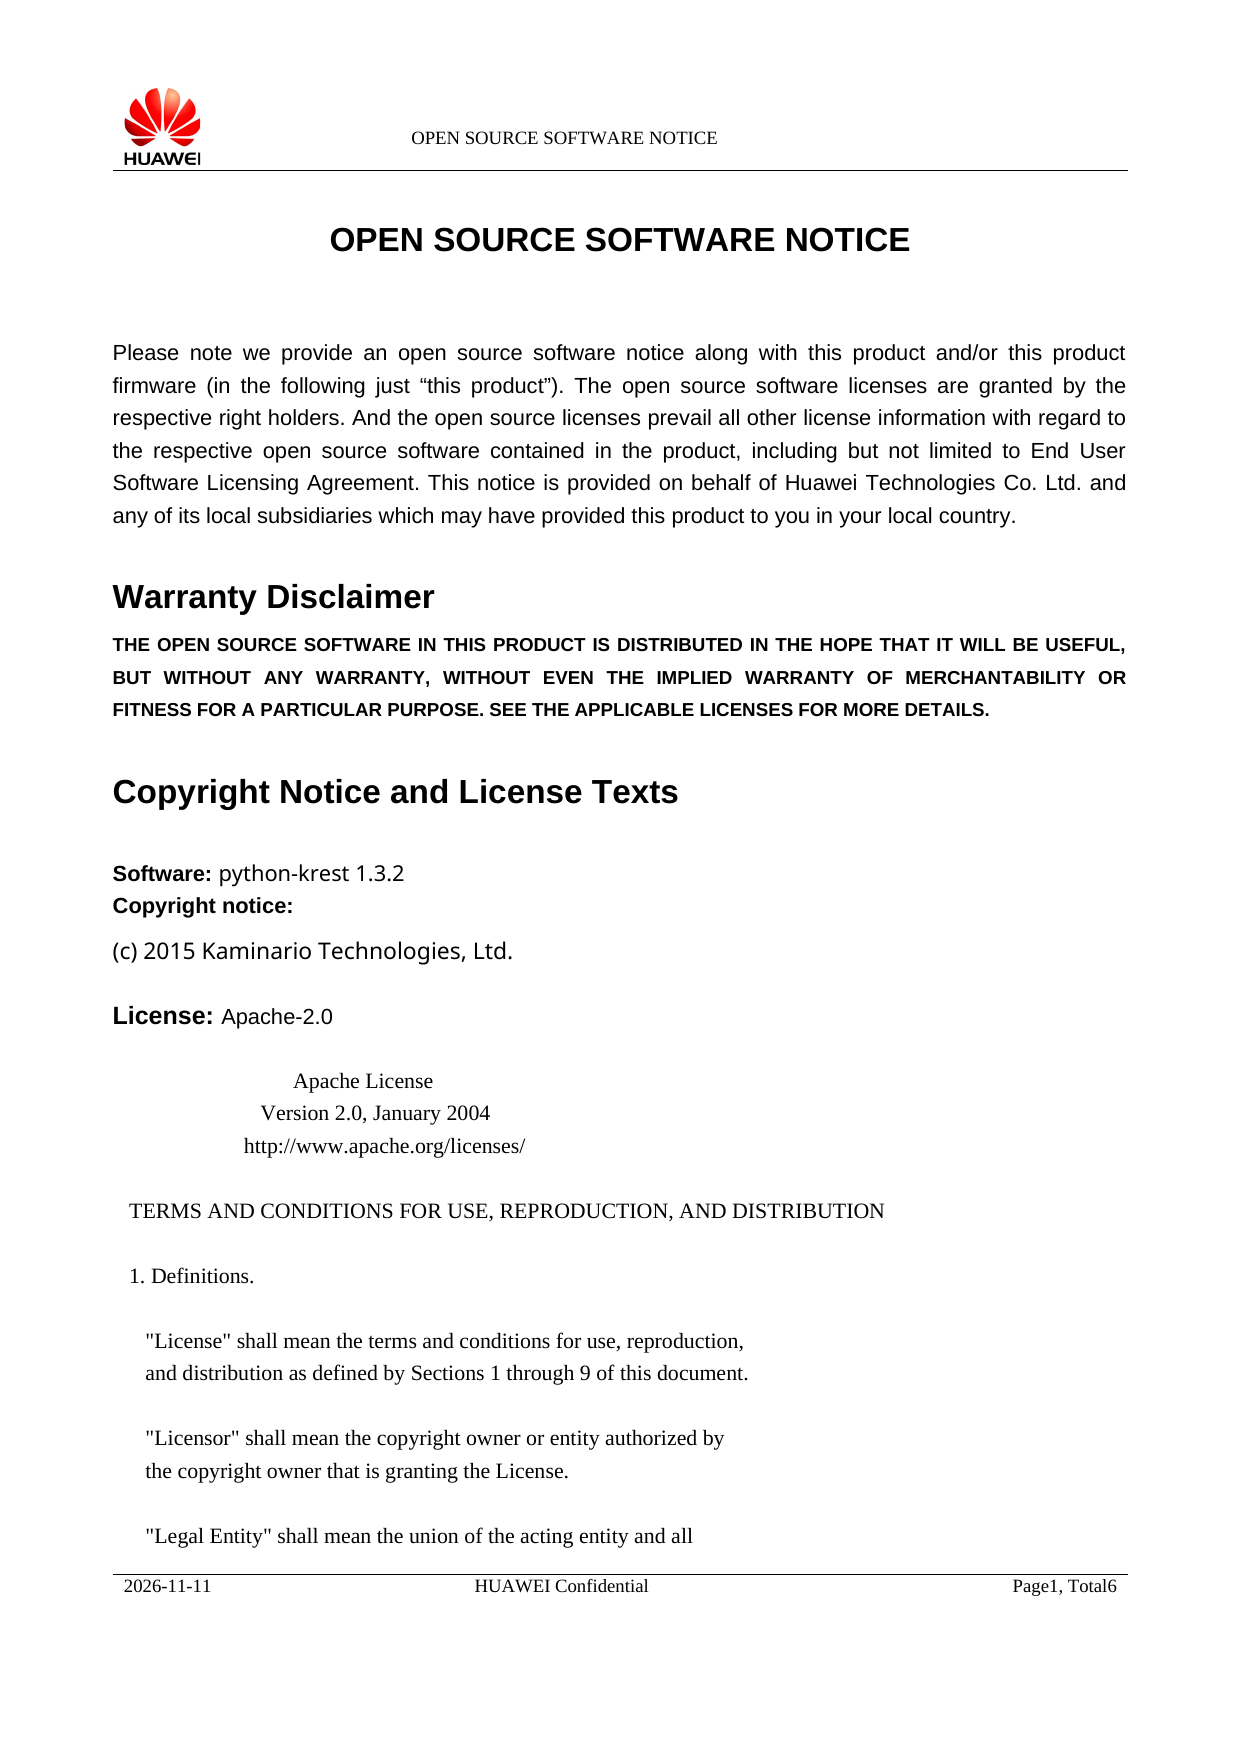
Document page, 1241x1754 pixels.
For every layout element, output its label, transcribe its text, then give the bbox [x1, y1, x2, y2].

text License: Apache-2.0 [112, 999, 1128, 1031]
title Software: python-krest 1.3.2 [112, 856, 1128, 889]
text Warranty Disclaimer [112, 564, 1128, 629]
picture [124, 88, 201, 165]
text OPEN SOURCE SOFTWARE NOTICE [112, 206, 1128, 271]
text (c) 2015 Kaminario Technologies, Ltd. [112, 934, 1128, 999]
text The open source software in this product is distributed in the hope that it will be useful, but WITHOUT ANY WARRANTY, without even the implied warranty of MERCHANTABILITY or FITNESS FOR A PARTICULAR PURPOSE. See the applicable licenses for more details. [112, 629, 1128, 726]
text Please note we provide an open source software notice along with this product and/or this product firmware (in the following just “this product”). The open source software licenses are granted by the respective right holders. And the open source licenses prevail all other license information with regard to the respective open source software contained in the product, including but not limited to End User Software Licensing Agreement. This notice is provided on behalf of Huawei Technologies Co. Ltd. and any of its local subsidiaries which may have provided this product to you in your local country. [112, 336, 1128, 531]
text Copyright Notice and License Texts [112, 759, 1128, 824]
text Copyright notice: [112, 889, 1128, 921]
